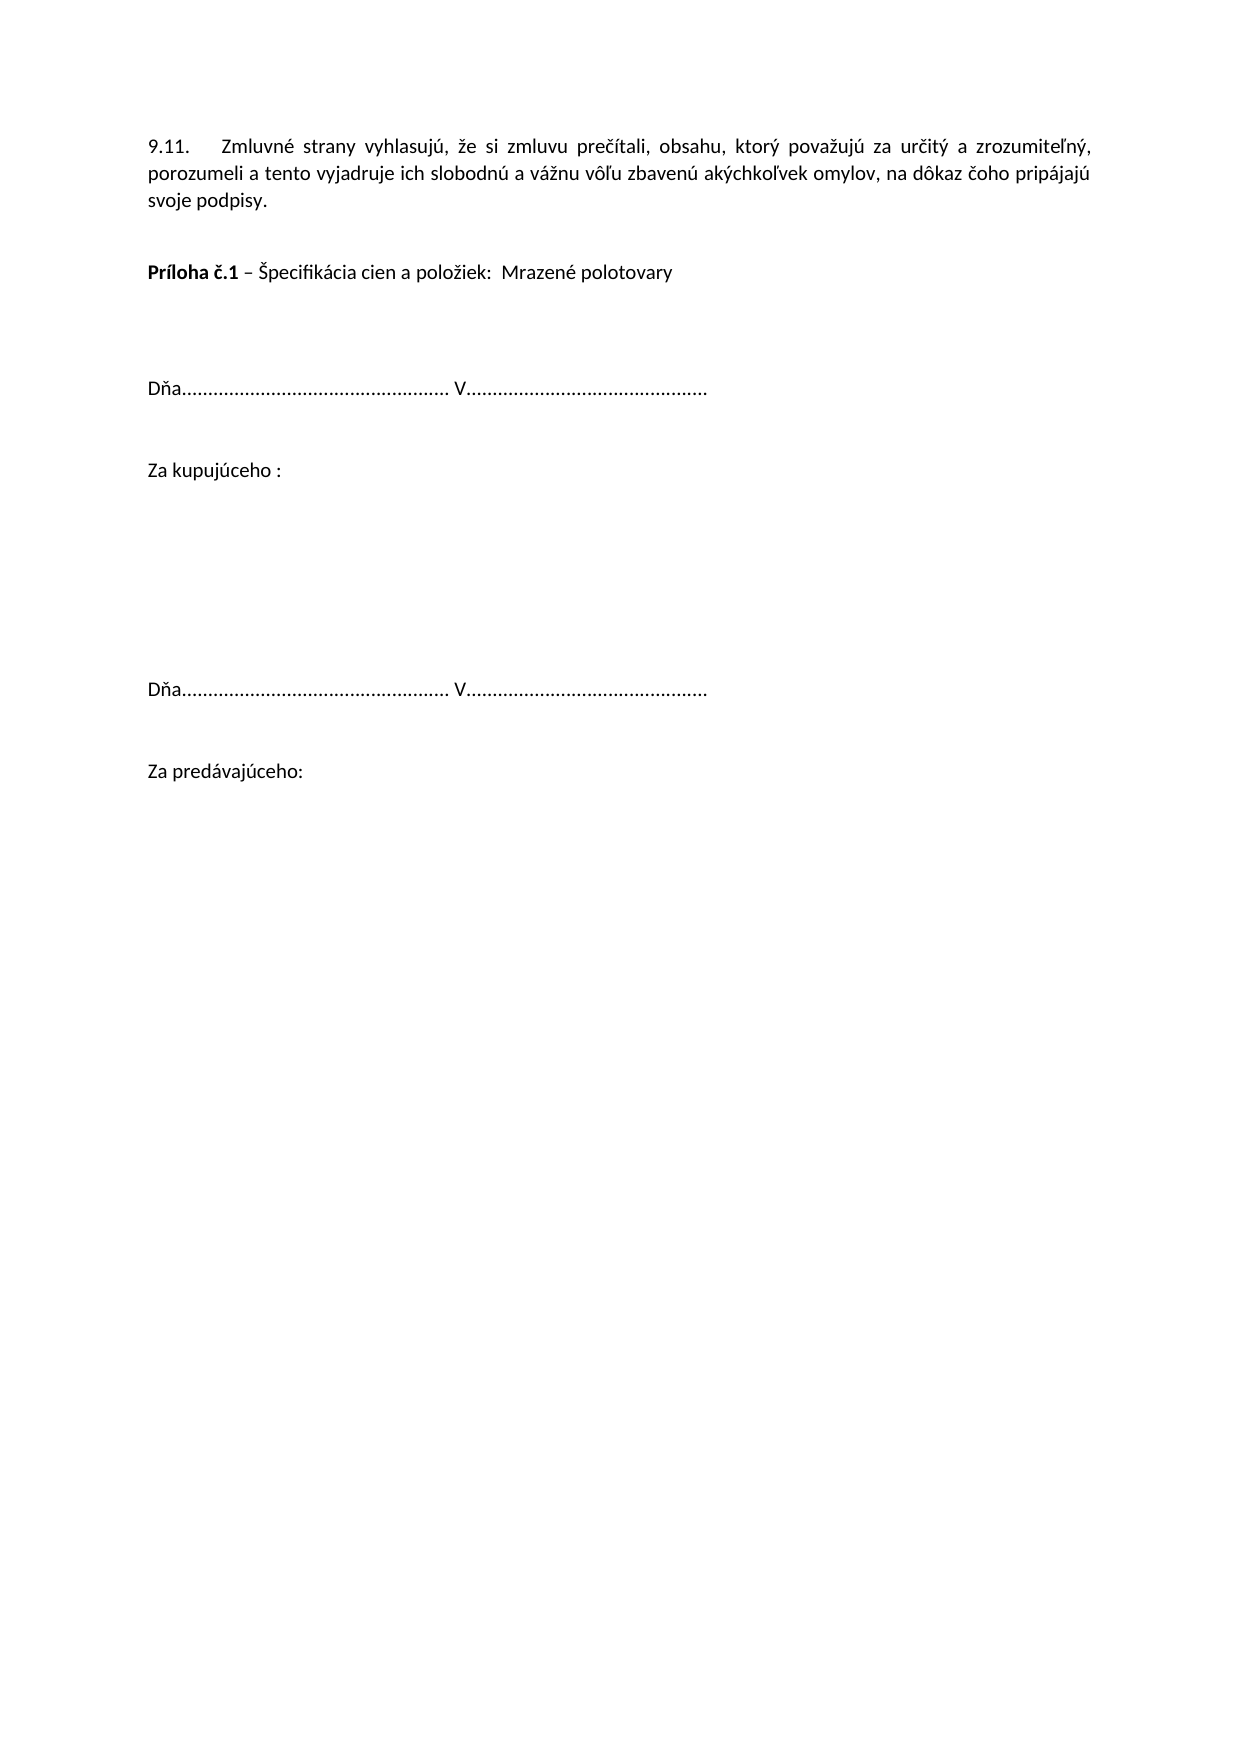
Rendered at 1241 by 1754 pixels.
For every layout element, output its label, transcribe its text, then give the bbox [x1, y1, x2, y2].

text Dňa................................................... V.............................................. [148, 375, 1093, 400]
list Zmluvné strany vyhlasujú, že si zmluvu prečítali, obsahu, ktorý považujú za určitý a zrozumiteľný, porozumeli a tento vyjadruje ich slobodnú a vážnu vôľu zbavenú akýchkoľvek omylov, na dôkaz čoho pripájajú svoje podpisy. [148, 133, 1093, 213]
list Za kupujúceho : [148, 457, 1093, 482]
text Dňa................................................... V.............................................. [148, 676, 1093, 701]
text Za predávajúceho: [148, 758, 1093, 784]
text Príloha č.1 – Špecifikácia cien a položiek: Mrazené polotovary [148, 259, 1093, 284]
